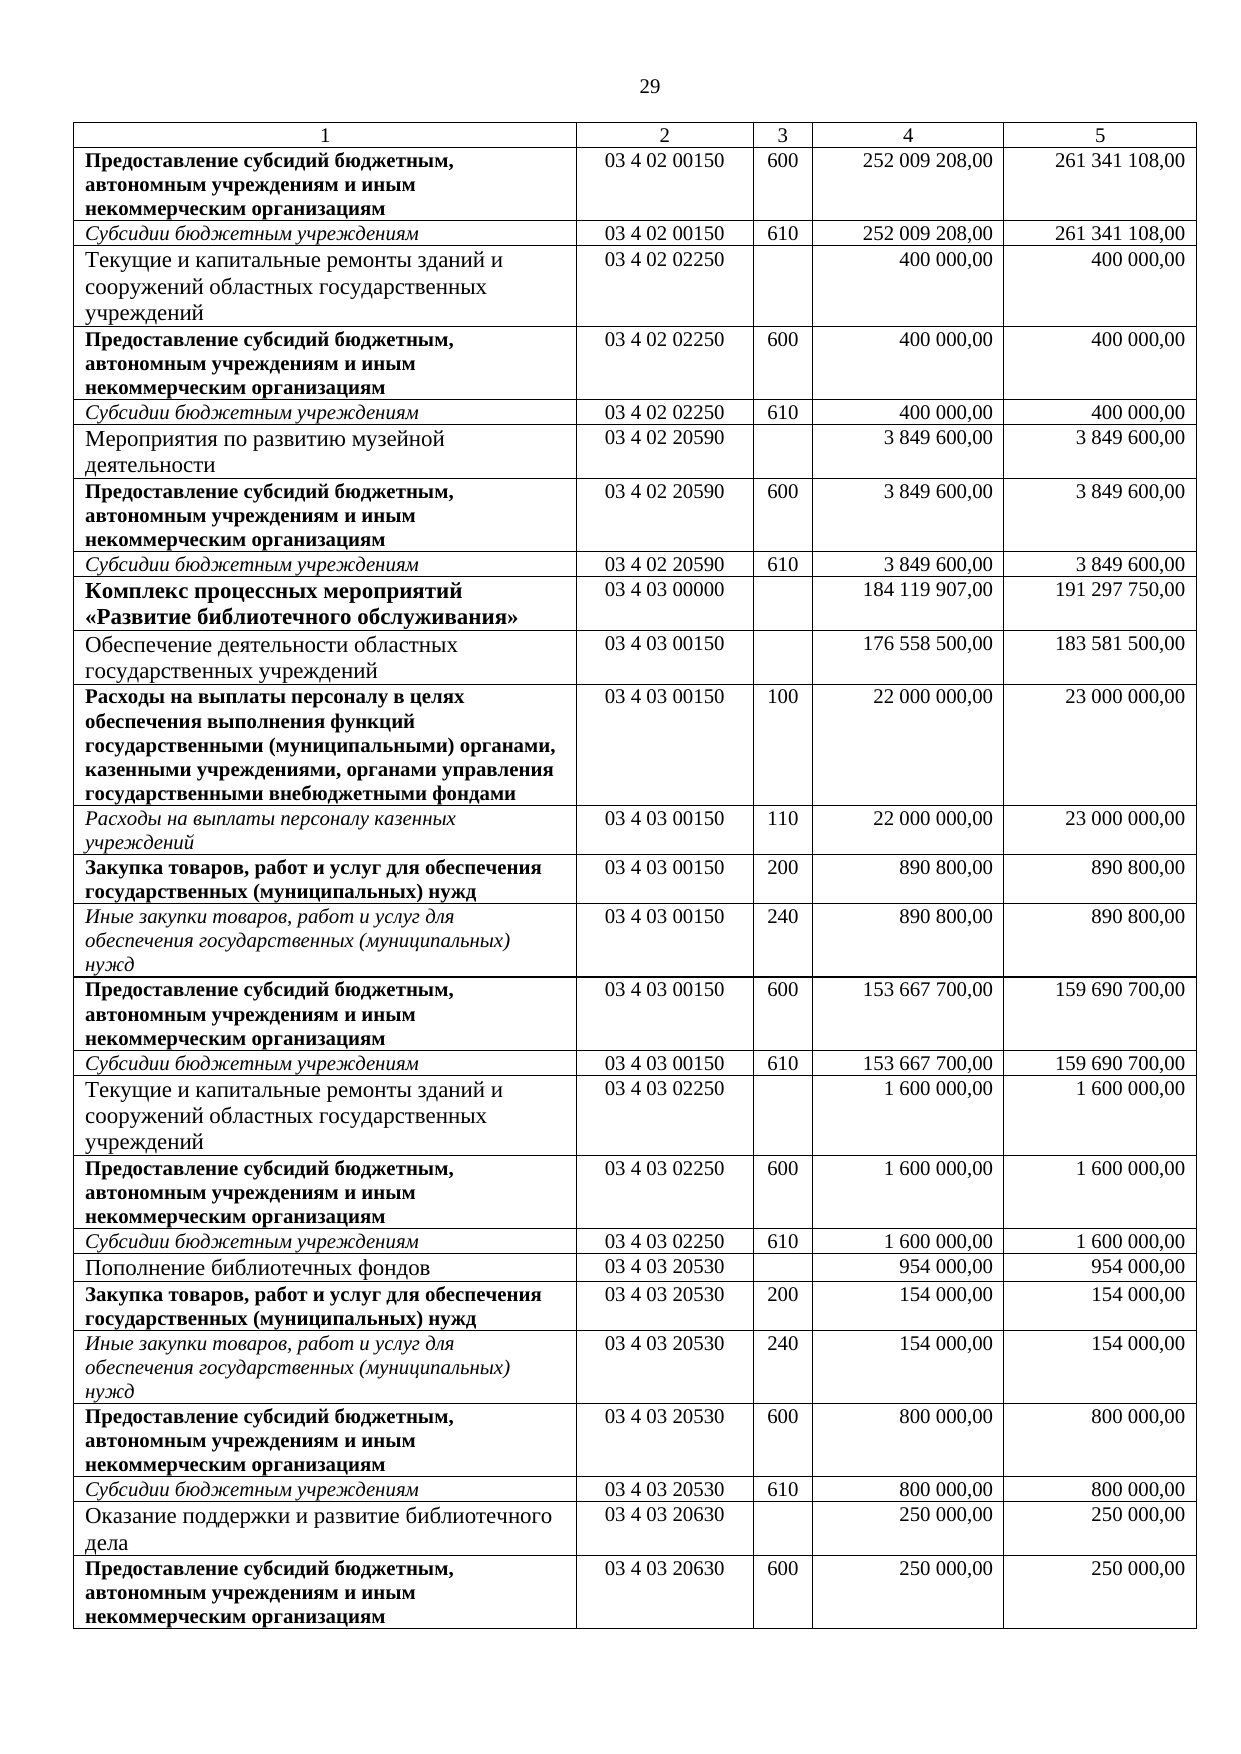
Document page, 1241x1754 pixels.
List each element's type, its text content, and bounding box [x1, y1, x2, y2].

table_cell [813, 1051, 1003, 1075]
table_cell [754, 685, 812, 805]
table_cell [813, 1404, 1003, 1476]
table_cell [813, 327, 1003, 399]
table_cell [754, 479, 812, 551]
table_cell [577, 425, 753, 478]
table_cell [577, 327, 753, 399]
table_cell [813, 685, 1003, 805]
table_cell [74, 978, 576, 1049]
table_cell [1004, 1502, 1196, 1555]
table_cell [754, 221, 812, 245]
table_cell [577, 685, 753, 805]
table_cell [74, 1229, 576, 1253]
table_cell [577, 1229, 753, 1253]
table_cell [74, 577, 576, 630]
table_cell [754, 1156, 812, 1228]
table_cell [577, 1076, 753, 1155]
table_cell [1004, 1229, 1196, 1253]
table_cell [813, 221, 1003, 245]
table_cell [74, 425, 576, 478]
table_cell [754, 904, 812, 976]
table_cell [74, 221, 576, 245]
table_header 2 [577, 123, 753, 147]
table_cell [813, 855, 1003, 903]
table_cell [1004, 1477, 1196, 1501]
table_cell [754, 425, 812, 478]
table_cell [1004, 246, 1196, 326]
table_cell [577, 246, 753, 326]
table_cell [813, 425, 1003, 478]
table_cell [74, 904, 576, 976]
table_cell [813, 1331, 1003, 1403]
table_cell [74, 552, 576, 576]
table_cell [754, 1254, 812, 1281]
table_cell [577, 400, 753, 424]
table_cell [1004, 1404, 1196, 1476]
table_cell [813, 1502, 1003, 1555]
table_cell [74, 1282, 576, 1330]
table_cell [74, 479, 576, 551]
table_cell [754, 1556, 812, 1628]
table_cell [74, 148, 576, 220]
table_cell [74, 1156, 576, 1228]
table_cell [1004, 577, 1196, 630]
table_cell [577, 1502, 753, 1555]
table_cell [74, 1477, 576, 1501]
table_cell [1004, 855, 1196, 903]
table_header 4 [813, 123, 1003, 147]
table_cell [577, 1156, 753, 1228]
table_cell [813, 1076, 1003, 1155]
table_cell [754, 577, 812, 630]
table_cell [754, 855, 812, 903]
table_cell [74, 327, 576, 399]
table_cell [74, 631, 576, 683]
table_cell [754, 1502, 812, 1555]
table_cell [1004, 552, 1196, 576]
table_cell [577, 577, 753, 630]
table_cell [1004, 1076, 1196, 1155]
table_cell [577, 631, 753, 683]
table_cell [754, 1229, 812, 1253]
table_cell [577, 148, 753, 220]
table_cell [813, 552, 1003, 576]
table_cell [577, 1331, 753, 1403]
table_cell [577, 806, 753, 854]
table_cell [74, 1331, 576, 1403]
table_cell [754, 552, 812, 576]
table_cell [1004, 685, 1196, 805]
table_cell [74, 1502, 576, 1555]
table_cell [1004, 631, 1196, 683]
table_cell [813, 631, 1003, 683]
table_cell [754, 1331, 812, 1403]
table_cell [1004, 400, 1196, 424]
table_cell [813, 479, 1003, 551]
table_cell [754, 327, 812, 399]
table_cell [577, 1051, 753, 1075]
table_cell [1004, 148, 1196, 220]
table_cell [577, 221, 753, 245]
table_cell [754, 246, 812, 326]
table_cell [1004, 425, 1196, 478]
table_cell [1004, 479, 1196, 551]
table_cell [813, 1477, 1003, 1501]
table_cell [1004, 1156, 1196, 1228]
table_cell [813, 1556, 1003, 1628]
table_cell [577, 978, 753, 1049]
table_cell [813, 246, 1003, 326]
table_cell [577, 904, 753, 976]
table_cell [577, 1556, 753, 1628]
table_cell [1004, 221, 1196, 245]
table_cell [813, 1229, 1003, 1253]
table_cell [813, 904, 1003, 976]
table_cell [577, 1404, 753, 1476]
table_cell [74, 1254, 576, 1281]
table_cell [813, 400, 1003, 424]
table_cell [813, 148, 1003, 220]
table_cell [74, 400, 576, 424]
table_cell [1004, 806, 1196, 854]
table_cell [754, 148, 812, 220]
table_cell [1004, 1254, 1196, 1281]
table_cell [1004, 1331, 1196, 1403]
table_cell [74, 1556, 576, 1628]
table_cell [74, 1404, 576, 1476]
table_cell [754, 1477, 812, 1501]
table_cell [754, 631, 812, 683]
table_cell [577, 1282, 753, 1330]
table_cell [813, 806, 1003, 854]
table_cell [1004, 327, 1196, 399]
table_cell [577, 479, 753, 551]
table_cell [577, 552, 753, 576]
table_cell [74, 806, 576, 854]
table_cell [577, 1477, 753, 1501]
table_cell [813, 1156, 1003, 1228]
table_header 1 [74, 123, 576, 147]
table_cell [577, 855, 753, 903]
table_header 3 [754, 123, 812, 147]
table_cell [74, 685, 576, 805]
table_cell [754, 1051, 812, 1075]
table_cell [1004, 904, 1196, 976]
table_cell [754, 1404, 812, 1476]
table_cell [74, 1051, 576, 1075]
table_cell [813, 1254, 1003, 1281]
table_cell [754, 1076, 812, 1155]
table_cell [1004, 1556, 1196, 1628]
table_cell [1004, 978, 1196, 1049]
table_header 5 [1004, 123, 1196, 147]
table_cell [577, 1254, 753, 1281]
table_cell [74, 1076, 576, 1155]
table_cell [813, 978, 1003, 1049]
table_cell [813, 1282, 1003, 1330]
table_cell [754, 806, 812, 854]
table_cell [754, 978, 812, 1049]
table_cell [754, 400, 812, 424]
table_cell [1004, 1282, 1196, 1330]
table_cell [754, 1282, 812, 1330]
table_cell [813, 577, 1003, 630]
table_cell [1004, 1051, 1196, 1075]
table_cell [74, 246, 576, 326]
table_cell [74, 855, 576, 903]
